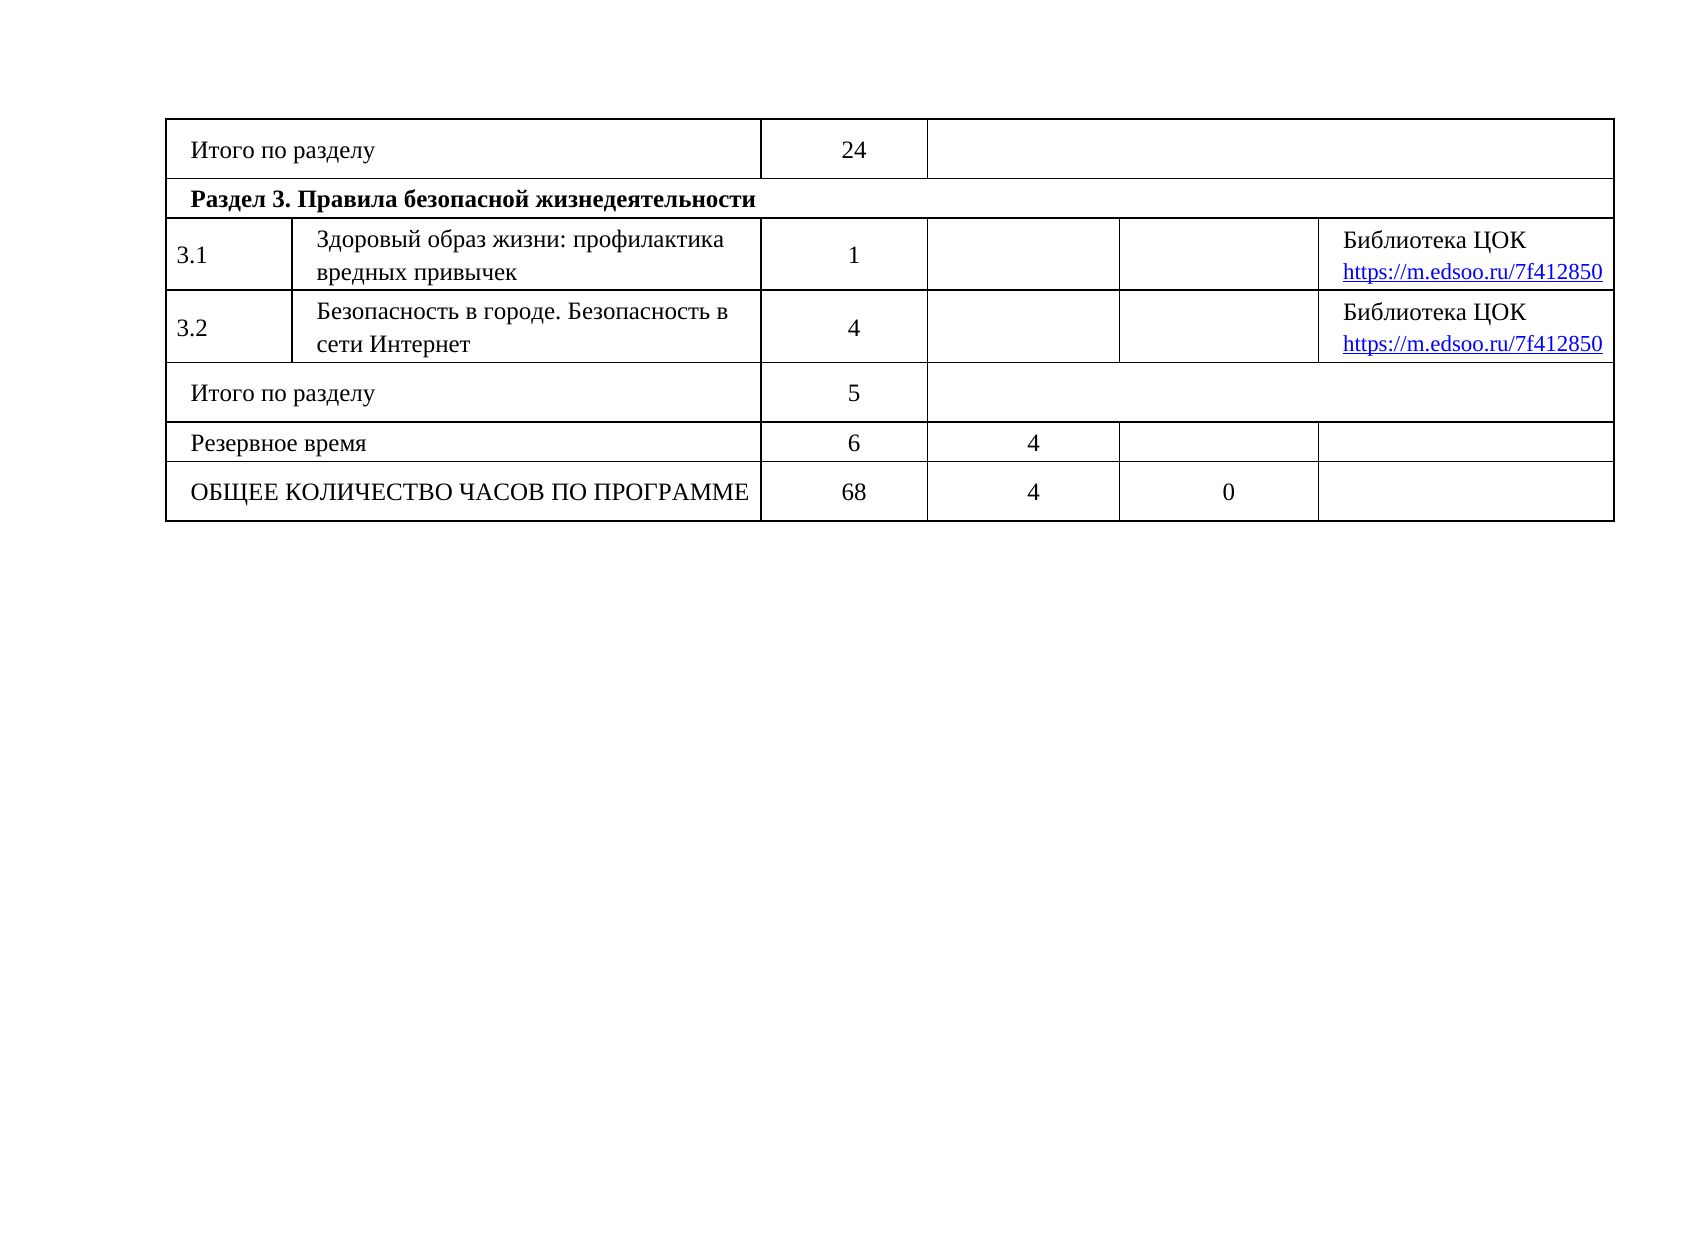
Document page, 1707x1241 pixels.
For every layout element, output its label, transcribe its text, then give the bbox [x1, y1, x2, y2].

table_cell Безопасность в городе. Безопасность в сети Интернет [293, 291, 760, 362]
table_cell [928, 363, 1613, 421]
table_cell [928, 291, 1119, 362]
table_cell 4 [928, 423, 1119, 461]
table_cell 6 [762, 423, 927, 461]
table_cell Библиотека ЦОК https://m.edsoo.ru/7f412850 [1319, 291, 1613, 362]
table_cell 68 [762, 462, 927, 520]
table_cell 4 [928, 462, 1119, 520]
table_cell [1120, 291, 1318, 362]
table_cell [1319, 462, 1613, 520]
table_cell [1120, 423, 1318, 461]
table_cell 1 [762, 219, 927, 289]
table_cell 3.2 [167, 291, 291, 362]
table_cell 3.1 [167, 219, 291, 289]
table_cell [1319, 219, 1613, 289]
table_cell 4 [762, 291, 927, 362]
table_cell 0 [1120, 462, 1318, 520]
table_cell 5 [762, 363, 927, 421]
table_cell Резервное время [167, 423, 760, 461]
table_cell [1319, 423, 1613, 461]
table_cell Раздел 3. Правила безопасной жизнедеятельности [167, 179, 1613, 217]
table_cell [928, 120, 1613, 178]
table_cell Здоровый образ жизни: профилактика вредных привычек [293, 219, 760, 289]
table_cell [928, 219, 1119, 289]
table_cell Итого по разделу [167, 120, 760, 178]
table_cell 24 [762, 120, 927, 178]
table_cell [1120, 219, 1318, 289]
table_cell ОБЩЕЕ КОЛИЧЕСТВО ЧАСОВ ПО ПРОГРАММЕ [167, 462, 760, 520]
table_cell Итого по разделу [167, 363, 760, 421]
